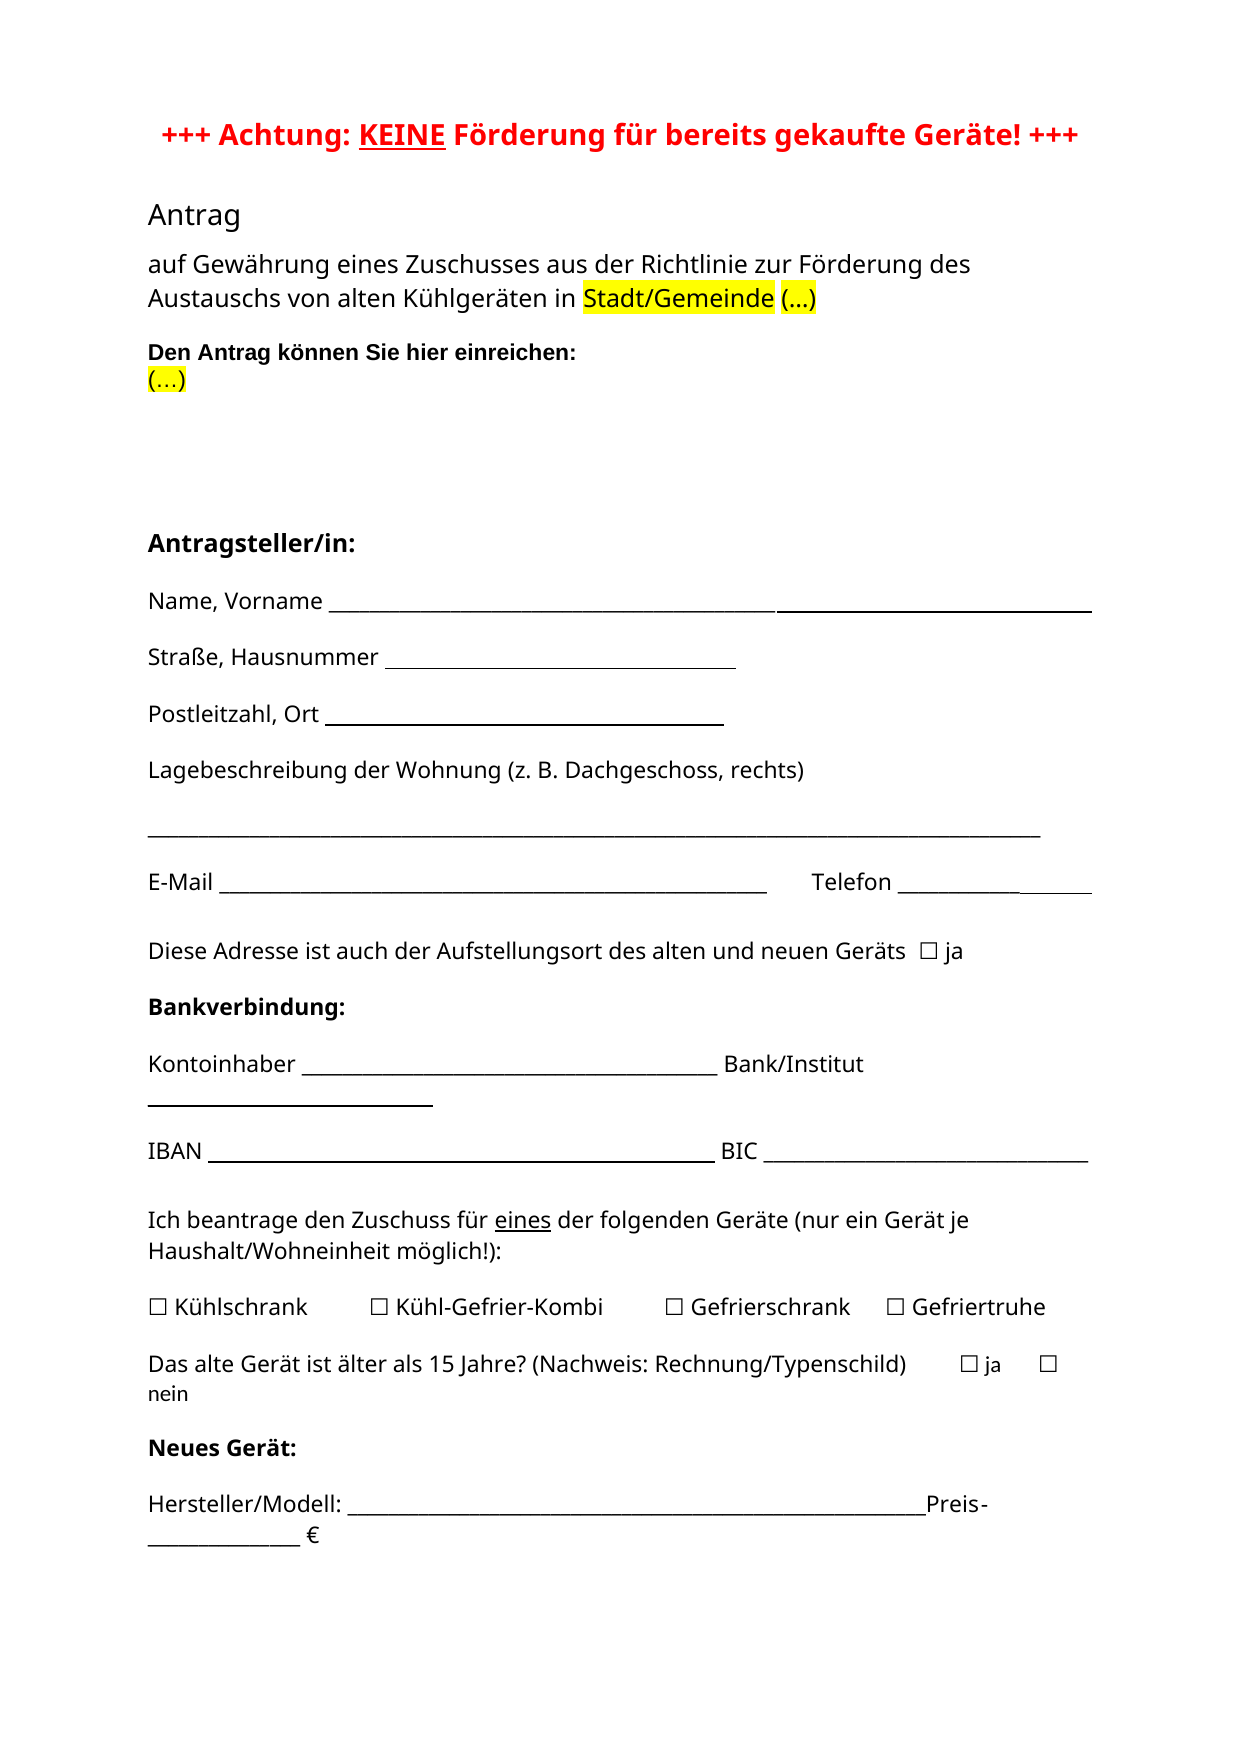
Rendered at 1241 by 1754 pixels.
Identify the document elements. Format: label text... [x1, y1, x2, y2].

text Den Antrag können Sie hier einreichen: (…) [148, 339, 1092, 392]
text IBAN BIC ________________________________ [148, 1135, 1092, 1166]
text Kontoinhaber _________________________________________ Bank/Institut ____________________________ [148, 1047, 1092, 1110]
text auf Gewährung eines Zuschusses aus der Richtlinie zur Förderung des Austauschs von alten Kühlgeräten in Stadt/Gemeinde (…) [148, 246, 1092, 314]
text Name, Vorname ____________________________________________ [148, 585, 1092, 616]
text Diese Adresse ist auch der Aufstellungsort des alten und neuen Geräts ja [148, 935, 1092, 966]
text Antrag [148, 194, 1092, 234]
text Straße, Hausnummer [148, 641, 1092, 672]
text Ich beantrage den Zuschuss für eines der folgenden Geräte (nur ein Gerät je Haushalt/Wohneinheit möglich!): [148, 1204, 1092, 1266]
text E-Mail ______________________________________________________ Telefon ____________ [148, 866, 1092, 897]
text Das alte Gerät ist älter als 15 Jahre? (Nachweis: Rechnung/Typenschild) ja nein [148, 1347, 1092, 1407]
text Kühlschrank Kühl-Gefrier-Kombi Gefrierschrank Gefriertruhe [148, 1291, 1092, 1322]
text +++ Achtung: KEINE Förderung für bereits gekaufte Geräte! +++ [148, 115, 1092, 154]
text Neues Gerät: [148, 1432, 1092, 1463]
text Postleitzahl, Ort [148, 697, 1092, 729]
text Antragsteller/in: [148, 526, 1092, 560]
text Hersteller/Modell: _________________________________________________________Preis_______________ € [148, 1488, 1092, 1551]
text Bankverbindung: [148, 991, 1092, 1022]
text ________________________________________________________________________________________ [148, 810, 1092, 841]
text Lagebeschreibung der Wohnung (z. B. Dachgeschoss, rechts) [148, 754, 1092, 785]
